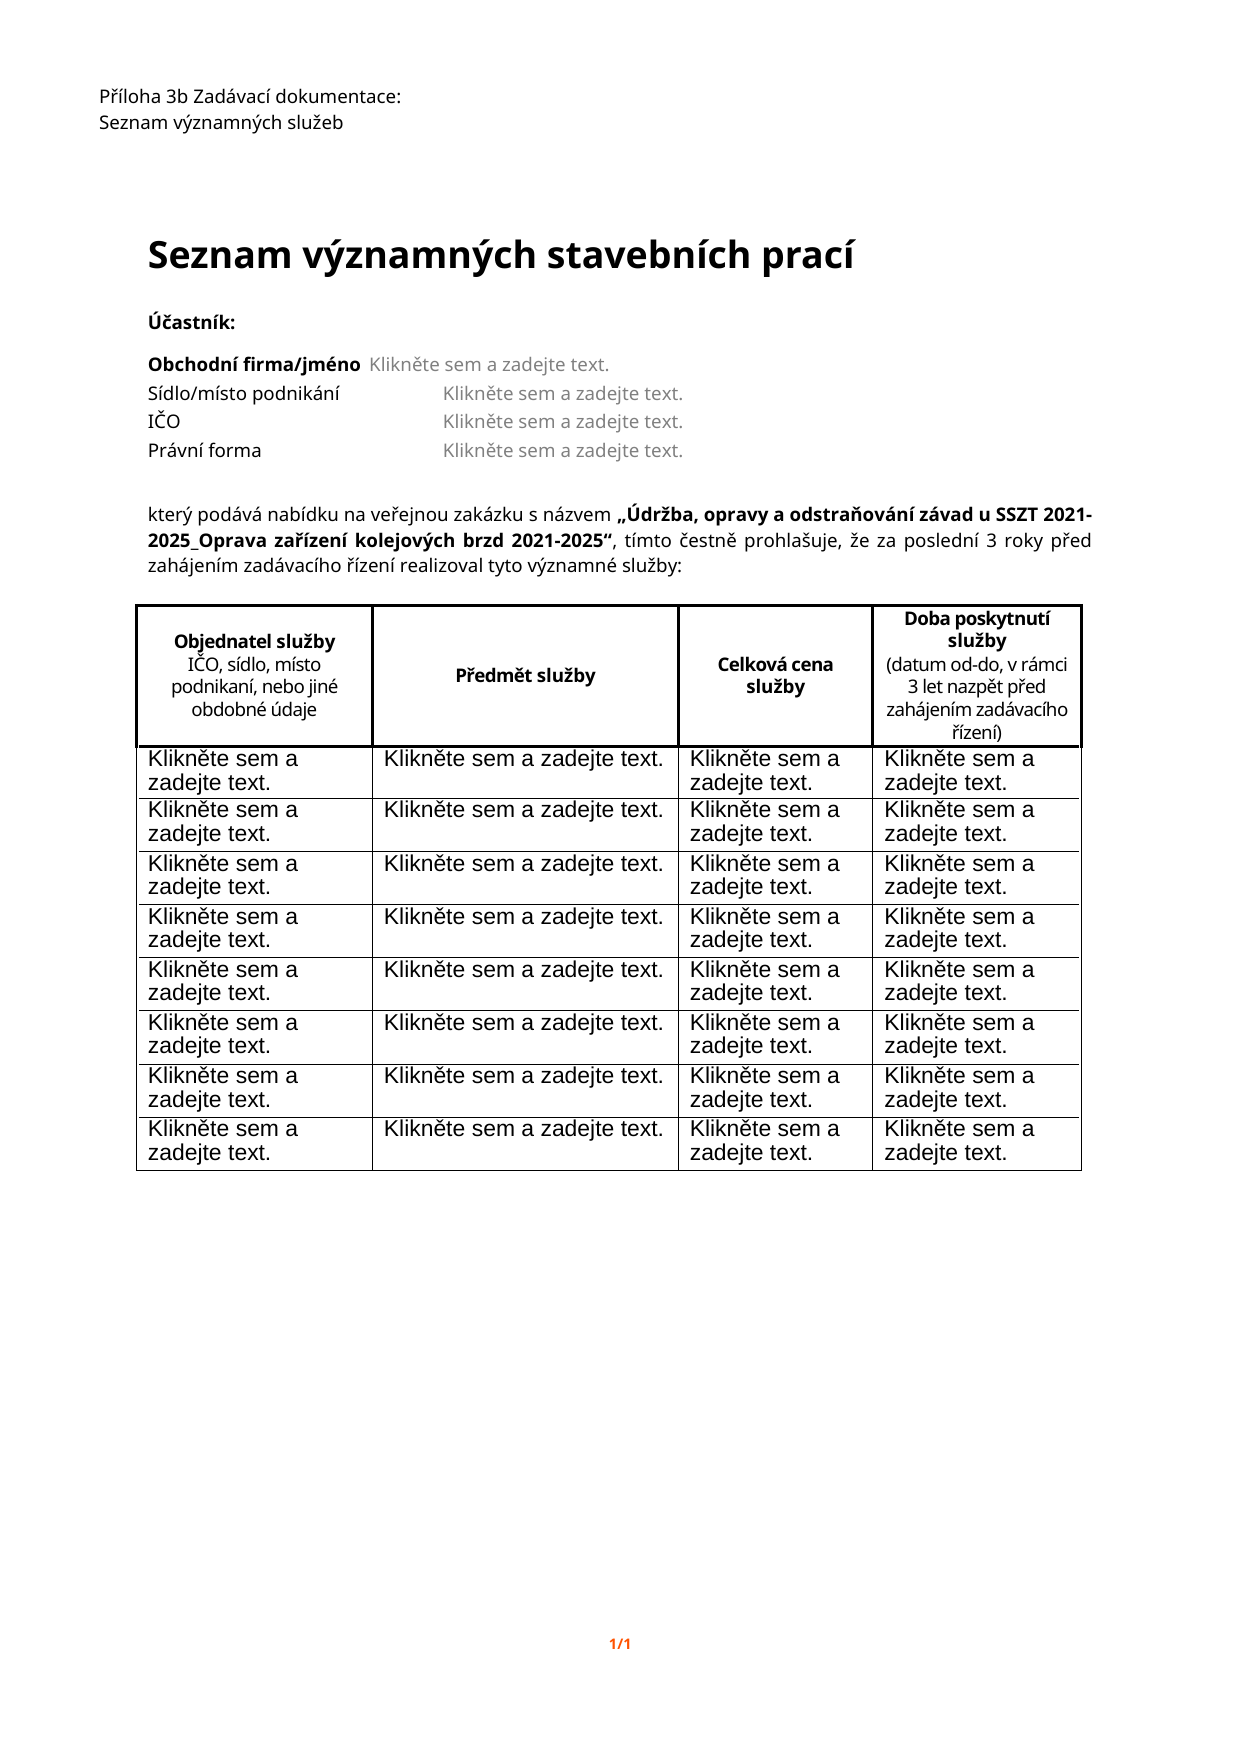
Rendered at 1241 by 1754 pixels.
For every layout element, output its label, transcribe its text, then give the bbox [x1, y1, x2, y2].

text Právní forma [148, 435, 1093, 464]
title Seznam významných stavebních prací [148, 228, 1093, 279]
table_header Celková cena služby [680, 607, 871, 745]
table_header Objednatel služby IČO, sídlo, místo podnikaní, nebo jiné obdobné údaje [138, 607, 371, 745]
text IČO [148, 406, 1093, 435]
text Účastník: [148, 304, 1093, 335]
table_header Doba poskytnutí služby (datum od-do, v rámci 3 let nazpět před zahájením zadávacího řízení) [874, 607, 1080, 745]
text Sídlo/místo podnikání [148, 377, 1093, 406]
text Obchodní firma/jméno [148, 348, 1093, 377]
text který podává nabídku na veřejnou zakázku s názvem „Údržba, opravy a odstraňování závad u SSZT 2021-2025_Oprava zařízení kolejových brzd 2021-2025“, tímto čestně prohlašuje, že za poslední 3 roky před zahájením zadávacího řízení realizoval tyto významné služby: [148, 502, 1093, 578]
table_header Předmět služby [374, 607, 677, 745]
